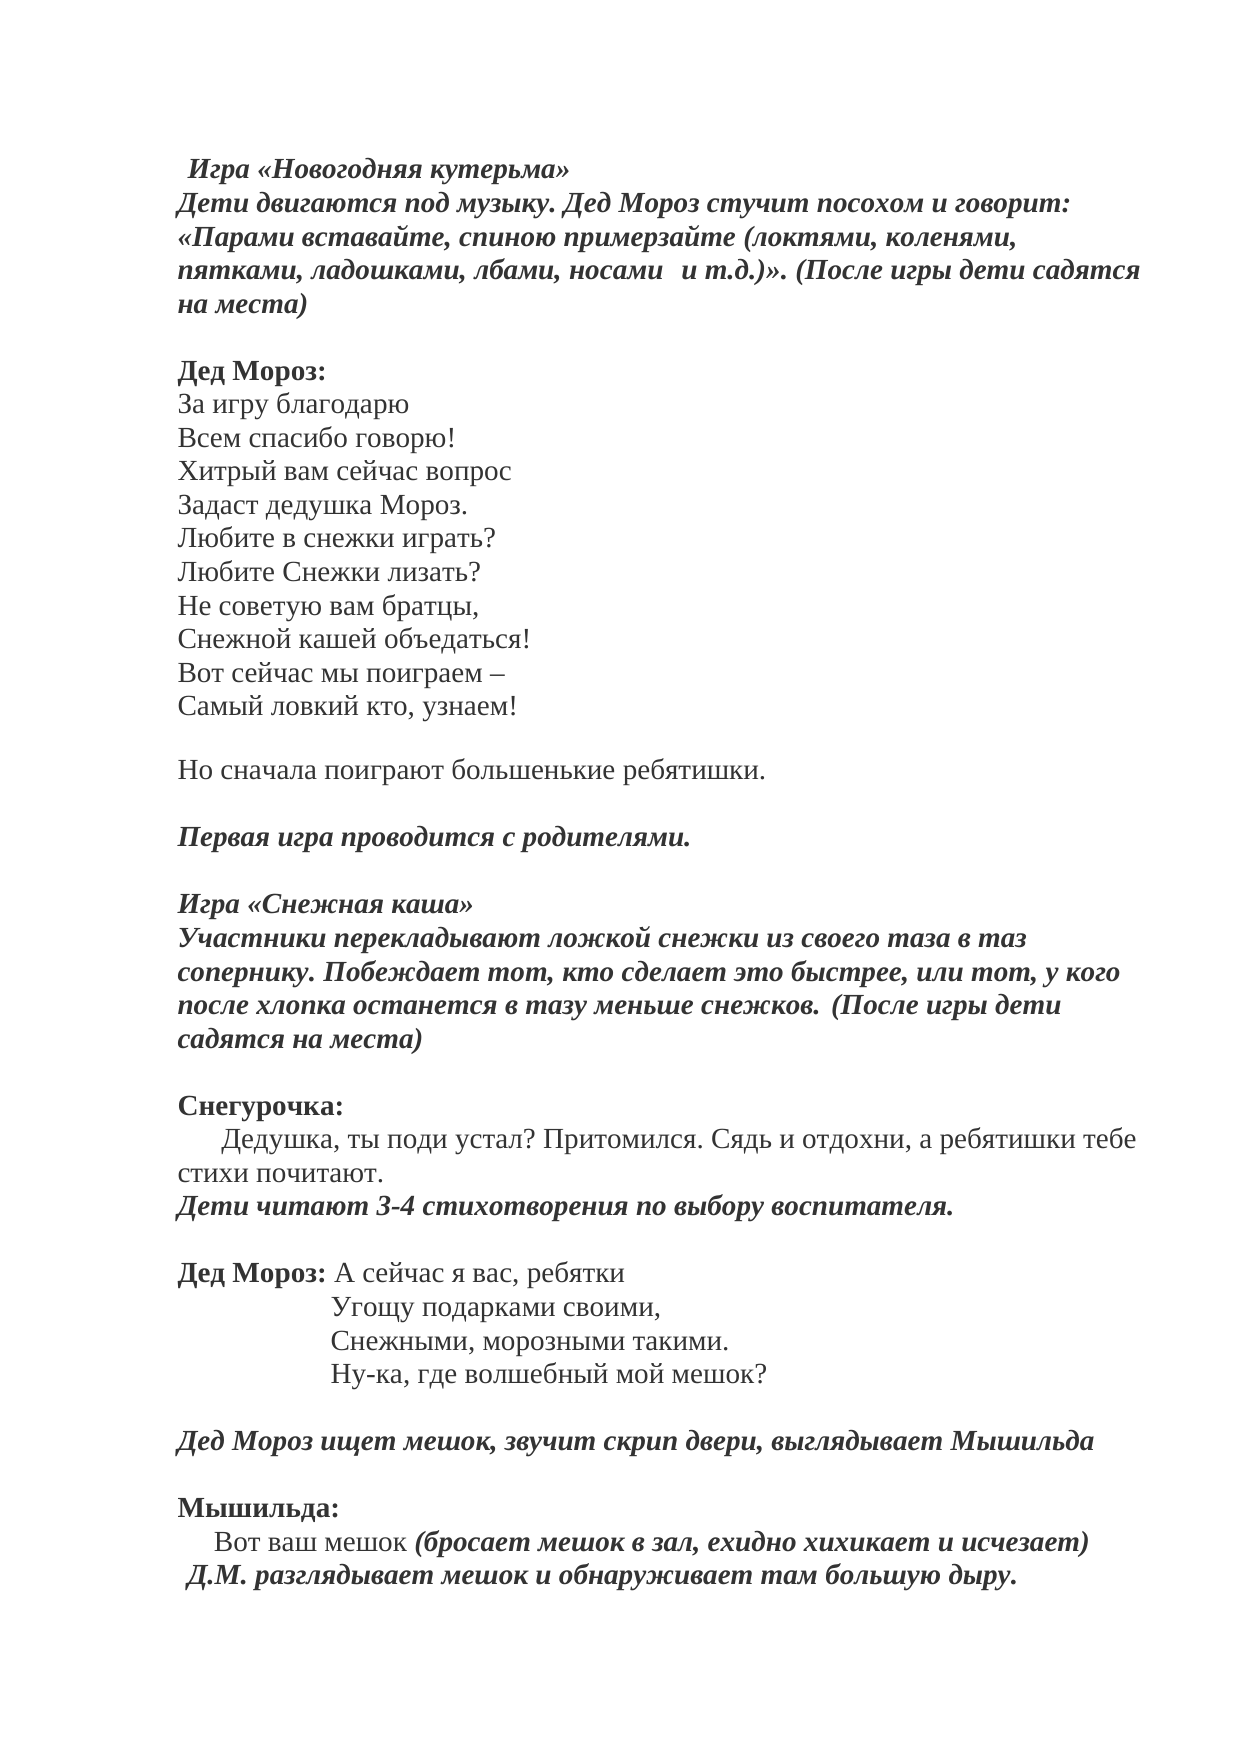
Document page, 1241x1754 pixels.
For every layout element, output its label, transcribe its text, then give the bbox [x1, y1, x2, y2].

text Дед Мороз ищет мешок, звучит скрип двери, выглядывает Мышильда [177, 1423, 1152, 1457]
text Мышильда: [177, 1490, 1152, 1524]
text За игру благодарю [177, 386, 1152, 420]
text Вот ваш мешок (бросает мешок в зал, ехидно хихикает и исчезает) [177, 1524, 1152, 1557]
text Вот сейчас мы поиграем – [177, 655, 1152, 688]
text Игра «Снежная каша» [177, 887, 1152, 920]
text Всем спасибо говорю! [177, 420, 1152, 453]
text Не советую вам братцы, [177, 588, 1152, 621]
text Любите Снежки лизать? [177, 554, 1152, 588]
text Дети двигаются под музыку. Дед Мороз стучит посохом и говорит: «Парами вставайте, спиною примерзайте (локтями, коленями, пятками, ладошками, лбами, носами и т.д.)». (После игры дети садятся на места) [177, 185, 1152, 319]
text Угощу подарками своими, [177, 1289, 1152, 1323]
text Д.М. разглядывает мешок и обнаруживает там большую дыру. [177, 1557, 1152, 1591]
text Дед Мороз: [177, 353, 1152, 386]
text Любите в снежки играть? [177, 521, 1152, 554]
text Снежными, морозными такими. [177, 1323, 1152, 1356]
text Снегурочка: [177, 1088, 1152, 1121]
text Хитрый вам сейчас вопрос [177, 453, 1152, 487]
text Игра «Новогодняя кутерьма» [177, 152, 1152, 185]
text Дедушка, ты поди устал? Притомился. Сядь и отдохни, а ребятишки тебе стихи почитают. [177, 1121, 1152, 1188]
text Дети читают 3-4 стихотворения по выбору воспитателя. [177, 1188, 1152, 1222]
text Дед Мороз: А сейчас я вас, ребятки [177, 1256, 1152, 1289]
text Но сначала поиграют большенькие ребятишки. [177, 752, 1152, 786]
text Ну-ка, где волшебный мой мешок? [177, 1356, 1152, 1390]
text Первая игра проводится с родителями. [177, 819, 1152, 853]
text Самый ловкий кто, узнаем! [177, 688, 1152, 722]
text Участники перекладывают ложкой снежки из своего таза в таз сопернику. Побеждает тот, кто сделает это быстрее, или тот, у кого после хлопка останется в тазу меньше снежков. (После игры дети садятся на места) [177, 920, 1152, 1054]
text Задаст дедушка Мороз. [177, 487, 1152, 521]
text Снежной кашей объедаться! [177, 621, 1152, 655]
